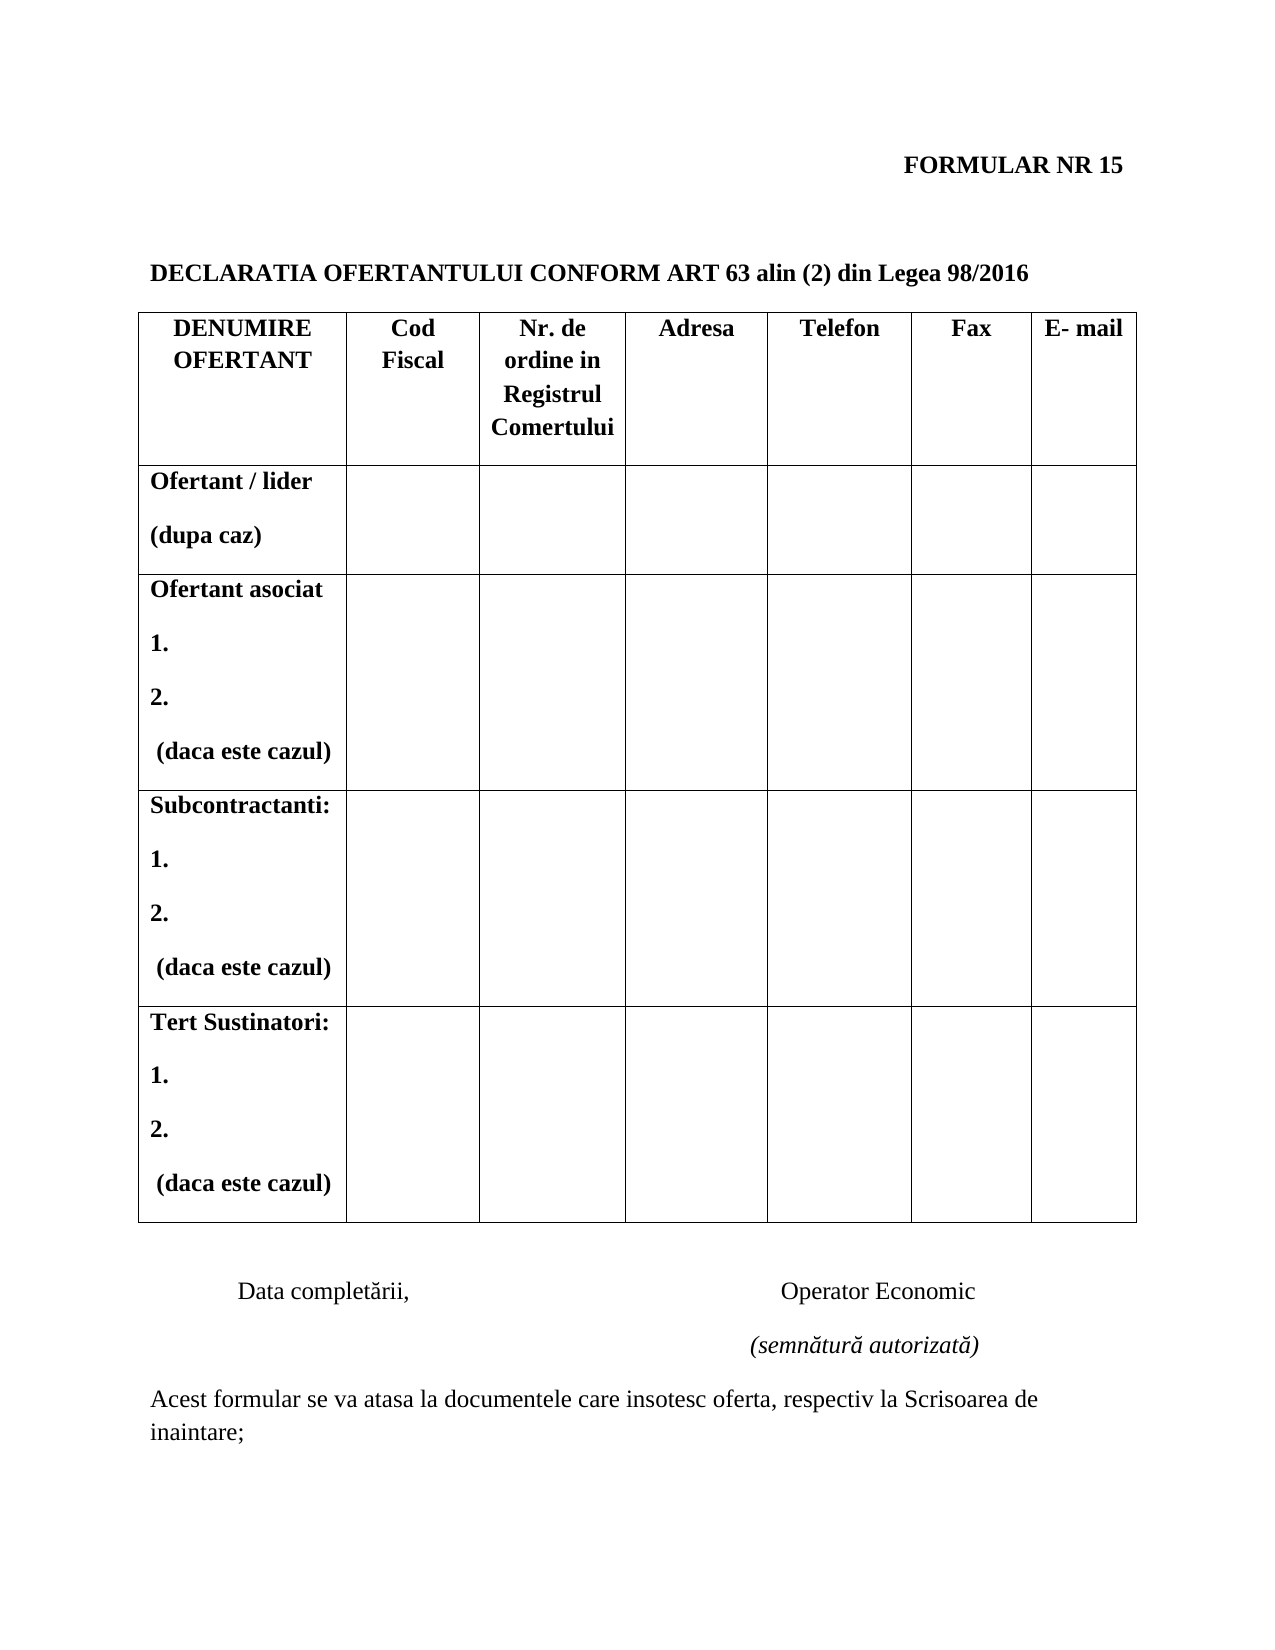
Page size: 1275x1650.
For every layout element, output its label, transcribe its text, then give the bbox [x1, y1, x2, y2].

table_header Fax [912, 313, 1031, 465]
table_cell [480, 575, 625, 789]
table_header Telefon [768, 313, 911, 465]
table_cell [912, 466, 1031, 573]
text Acest formular se va atasa la documentele care insotesc oferta, respectiv la Scrisoarea de inaintare; [150, 1384, 1125, 1446]
table_cell [626, 466, 767, 573]
table_cell [626, 1007, 767, 1222]
text Data completării, Operator Economic [150, 1276, 1125, 1305]
table_header Adresa [626, 313, 767, 465]
table_cell [1032, 466, 1136, 573]
table_cell [347, 466, 479, 573]
table_header Cod Fiscal [347, 313, 479, 465]
table_cell [1032, 1007, 1136, 1222]
text DECLARATIA OFERTANTULUI CONFORM ART 63 alin (2) din Legea 98/2016 [150, 258, 1125, 286]
table_cell Ofertant / lider (dupa caz) [139, 466, 346, 573]
table_cell [480, 1007, 625, 1222]
table_cell [768, 466, 911, 573]
table_header Nr. de ordine in Registrul Comertului [480, 313, 625, 465]
table_cell [768, 575, 911, 789]
table_header DENUMIRE OFERTANT [139, 313, 346, 465]
table_cell [480, 466, 625, 573]
text (semnătură autorizată) [675, 1330, 1125, 1359]
table_cell [912, 575, 1031, 789]
table_cell [768, 1007, 911, 1222]
table_cell Subcontractanti: 1. 2. (daca este cazul) [139, 791, 346, 1006]
table_cell [480, 791, 625, 1006]
table_cell [912, 791, 1031, 1006]
text FORMULAR NR 15 [675, 150, 1125, 179]
table_cell [1032, 575, 1136, 789]
table_cell [347, 791, 479, 1006]
table_header E- mail [1032, 313, 1136, 465]
table_cell Tert Sustinatori: 1. 2. (daca este cazul) [139, 1007, 346, 1222]
table_cell [912, 1007, 1031, 1222]
table_cell [768, 791, 911, 1006]
table_cell Ofertant asociat 1. 2. (daca este cazul) [139, 575, 346, 789]
table_cell [347, 575, 479, 789]
table_cell [347, 1007, 479, 1222]
table_cell [626, 791, 767, 1006]
table_cell [1032, 791, 1136, 1006]
table_cell [626, 575, 767, 789]
